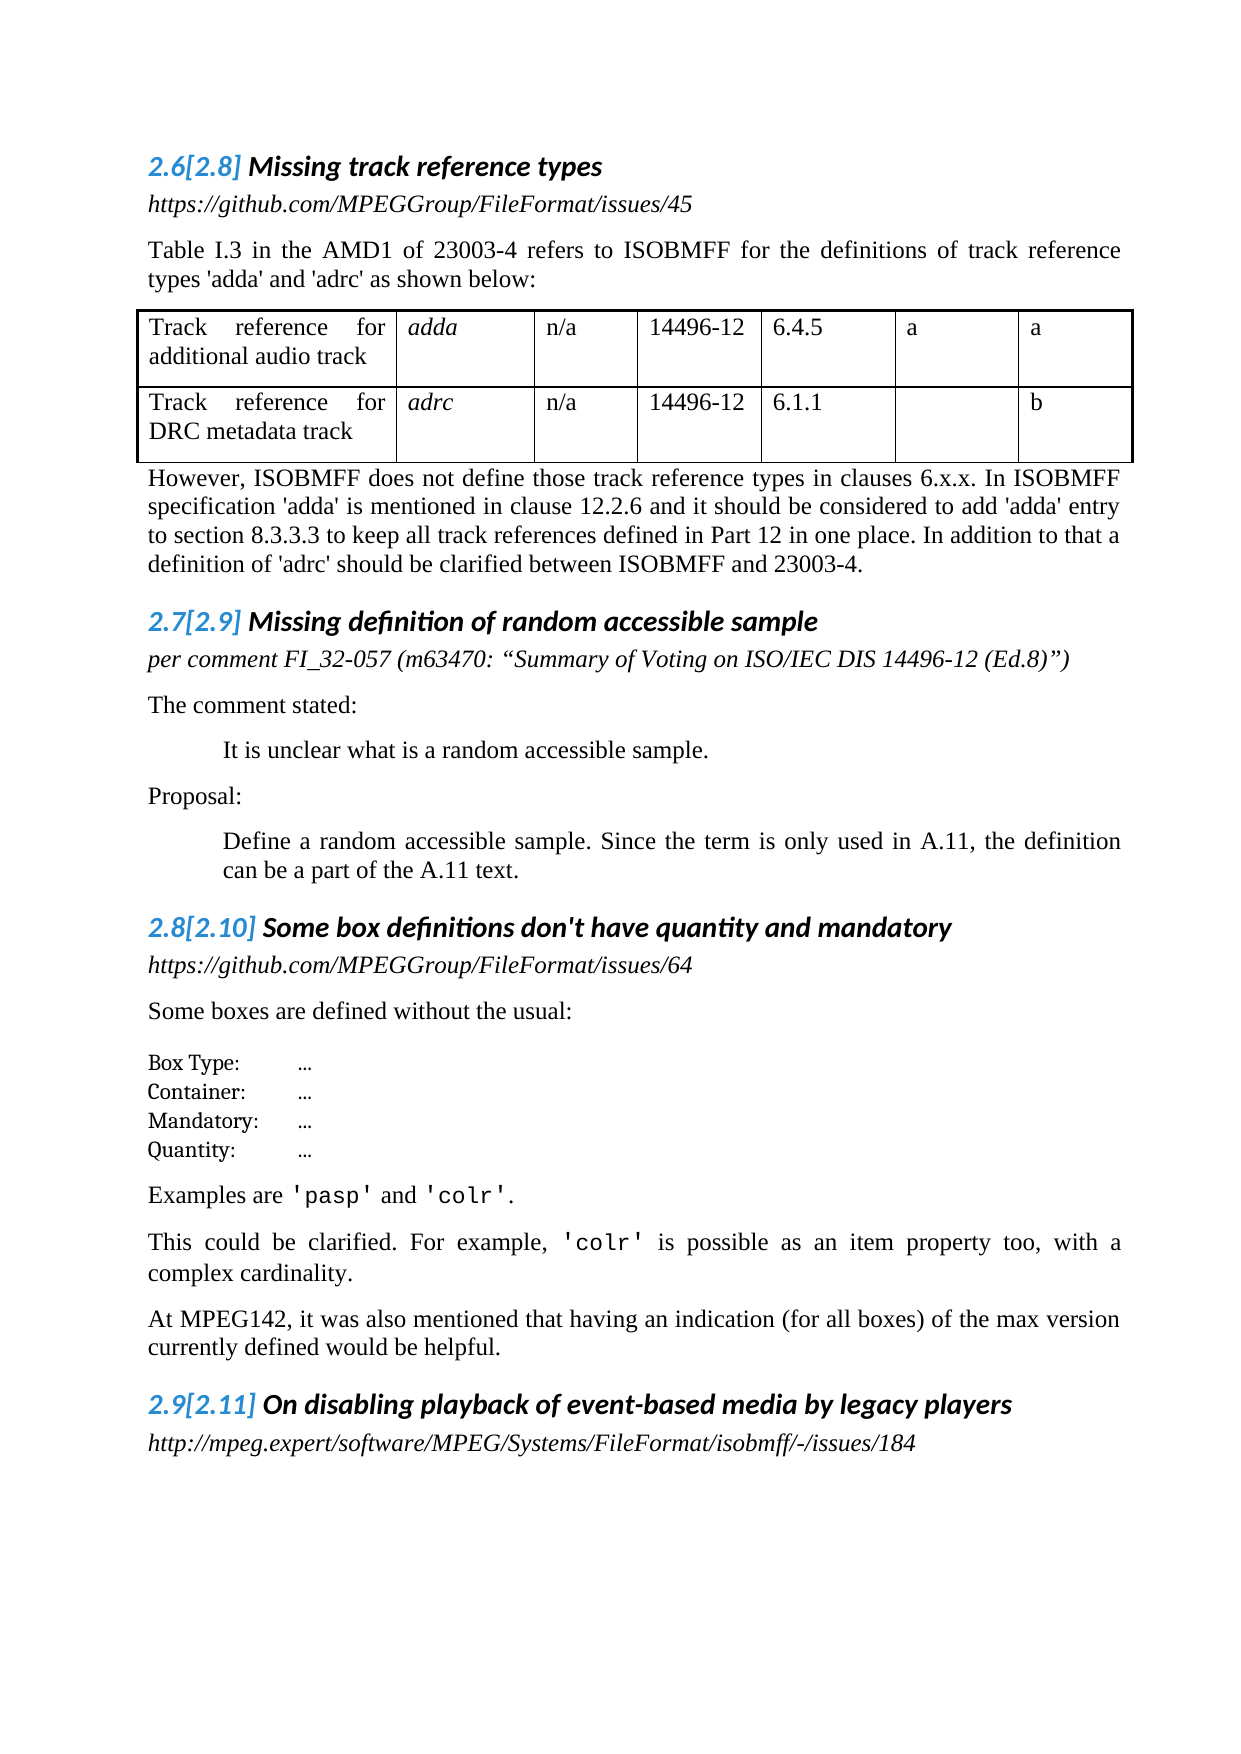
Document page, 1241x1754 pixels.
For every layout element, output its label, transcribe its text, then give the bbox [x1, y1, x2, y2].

subtitle Some box definitions don't have quantity and mandatory [148, 909, 1122, 944]
table_cell 14496-12 [638, 388, 761, 462]
table_cell 6.1.1 [762, 388, 895, 462]
text http://mpeg.expert/software/MPEG/Systems/FileFormat/isobmff/-/issues/184 [148, 1428, 1122, 1457]
table_cell [896, 388, 1018, 462]
text Examples are 'pasp' and 'colr'. [148, 1180, 1122, 1211]
text Some boxes are defined without the usual: [148, 996, 1122, 1025]
table_header 14496-12 [638, 312, 761, 386]
text per comment FI_32-057 (m63470: “Summary of Voting on ISO/IEC DIS 14496-12 (Ed.8)”) [148, 644, 1122, 673]
table_cell b [1019, 388, 1131, 462]
text At MPEG142, it was also mentioned that having an indication (for all boxes) of the max version currently defined would be helpful. [148, 1304, 1122, 1361]
table_header n/a [535, 312, 637, 386]
text The comment stated: [148, 690, 1122, 719]
table_header a [896, 312, 1018, 386]
text This could be clarified. For example, 'colr' is possible as an item property too, with a complex cardinality. [148, 1227, 1122, 1287]
table_header adda [397, 312, 534, 386]
text https://github.com/MPEGGroup/FileFormat/issues/64 [148, 951, 1122, 979]
text Define a random accessible sample. Since the term is only used in A.11, the definition can be a part of the A.11 text. [223, 826, 1122, 884]
table_header a [1019, 312, 1131, 386]
text It is unclear what is a random accessible sample. [148, 735, 1122, 764]
subtitle Missing definition of random accessible sample [148, 603, 1122, 638]
text https://github.com/MPEGGroup/FileFormat/issues/45 [148, 189, 1122, 218]
table_header Track reference for additional audio track [139, 312, 396, 386]
table_cell n/a [535, 388, 637, 462]
subtitle Missing track reference types [148, 148, 1122, 183]
subtitle On disabling playback of event-based media by legacy players [148, 1386, 1122, 1422]
table_cell adrc [397, 388, 534, 462]
text However, ISOBMFF does not define those track reference types in clauses 6.x.x. In ISOBMFF specification 'adda' is mentioned in clause 12.2.6 and it should be considered to add 'adda' entry to section 8.3.3.3 to keep all track references defined in Part 12 in one place. In addition to that a definition of 'adrc' should be clarified between ISOBMFF and 23003-4. [148, 463, 1122, 578]
table_header 6.4.5 [762, 312, 895, 386]
text Table I.3 in the AMD1 of 23003-4 refers to ISOBMFF for the definitions of track reference types 'adda' and 'adrc' as shown below: [148, 235, 1122, 292]
text Box Type: ... Container: ... Mandatory: ... Quantity: ... [148, 1050, 1122, 1163]
text Proposal: [148, 781, 1122, 809]
table_cell Track reference for DRC metadata track [139, 388, 396, 462]
